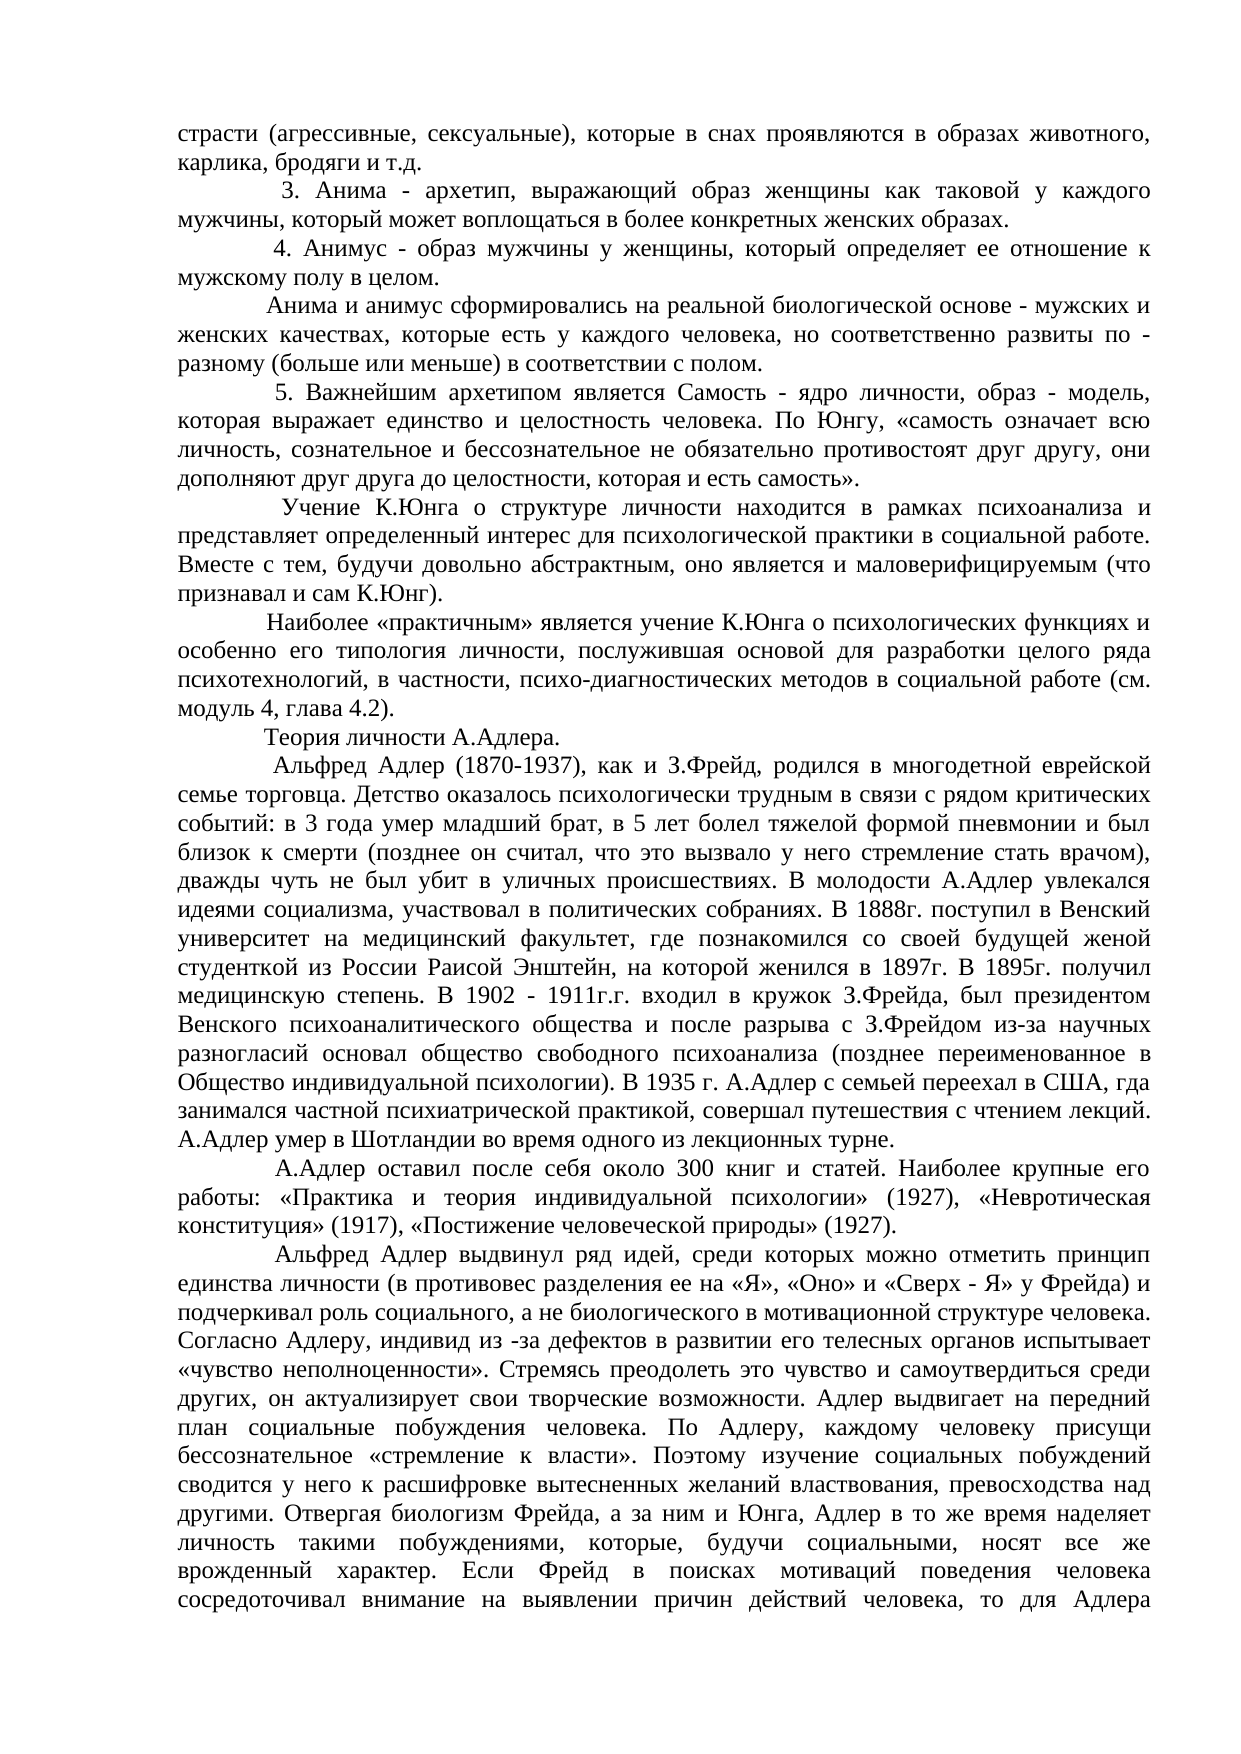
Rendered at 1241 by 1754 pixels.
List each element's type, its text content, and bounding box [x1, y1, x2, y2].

text Наиболее «практичным» является учение К.Юнга о психологических функциях и особенно его типология личности, послужившая основой для разработки целого ряда психотехнологий, в частности, психо-диагностических методов в социальной работе (см. модуль 4, глава 4.2). [177, 607, 1152, 722]
text Теория личности А.Адлера. [177, 722, 1152, 751]
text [177, 1239, 1152, 1613]
text 4. Анимус - образ мужчины у женщины, который определяет ее отношение к мужскому полу в целом. [177, 233, 1152, 291]
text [177, 118, 1152, 176]
text Альфред Адлер (1870-1937), как и З.Фрейд, родился в многодетной еврейской семье торговца. Детство оказалось психологически трудным в связи с рядом критических событий: в 3 года умер младший брат, в 5 лет болел тяжелой формой пневмонии и был близок к смерти (позднее он считал, что это вызвало у него стремление стать врачом), дважды чуть не был убит в уличных происшествиях. В молодости А.Адлер увлекался идеями социализма, участвовал в политических собраниях. В 1888г. поступил в Венский университет на медицинский факультет, где познакомился со своей будущей женой студенткой из России Раисой Энштейн, на которой женился в 1897г. В 1895г. получил медицинскую степень. В 1902 - 1911г.г. входил в кружок З.Фрейда, был президентом Венского психоаналитического общества и после разрыва с З.Фрейдом из-за научных разногласий основал общество свободного психоанализа (позднее переименованное в Общество индивидуальной психологии). В 1935 г. А.Адлер с семьей переехал в США, гда занимался частной психиатрической практикой, совершал путешествия с чтением лекций. А.Адлер умер в Шотландии во время одного из лекционных турне. [177, 751, 1152, 1153]
text 3. Анима - архетип, выражающий образ женщины как таковой у каждого мужчины, который может воплощаться в более конкретных женских образах. [177, 176, 1152, 233]
text Анима и анимус сформировались на реальной биологической основе - мужских и женских качествах, которые есть у каждого человека, но соответственно развиты по - разному (больше или меньше) в соответствии с полом. [177, 291, 1152, 377]
text Учение К.Юнга о структуре личности находится в рамках психоанализа и представляет определенный интерес для психологической практики в социальной работе. Вместе с тем, будучи довольно абстрактным, оно является и маловерифицируемым (что признавал и сам К.Юнг). [177, 492, 1152, 607]
text 5. Важнейшим архетипом является Самость - ядро личности, образ - модель, которая выражает единство и целостность человека. По Юнгу, «самость означает всю личность, сознательное и бессознательное не обязательно противостоят друг другу, они дополняют друг друга до целостности, которая и есть самость». [177, 377, 1152, 492]
text А.Адлер оставил после себя около 300 книг и статей. Наиболее крупные его работы: «Практика и теория индивидуальной психологии» (1927), «Невротическая конституция» (1917), «Постижение человеческой природы» (1927). [177, 1153, 1152, 1239]
